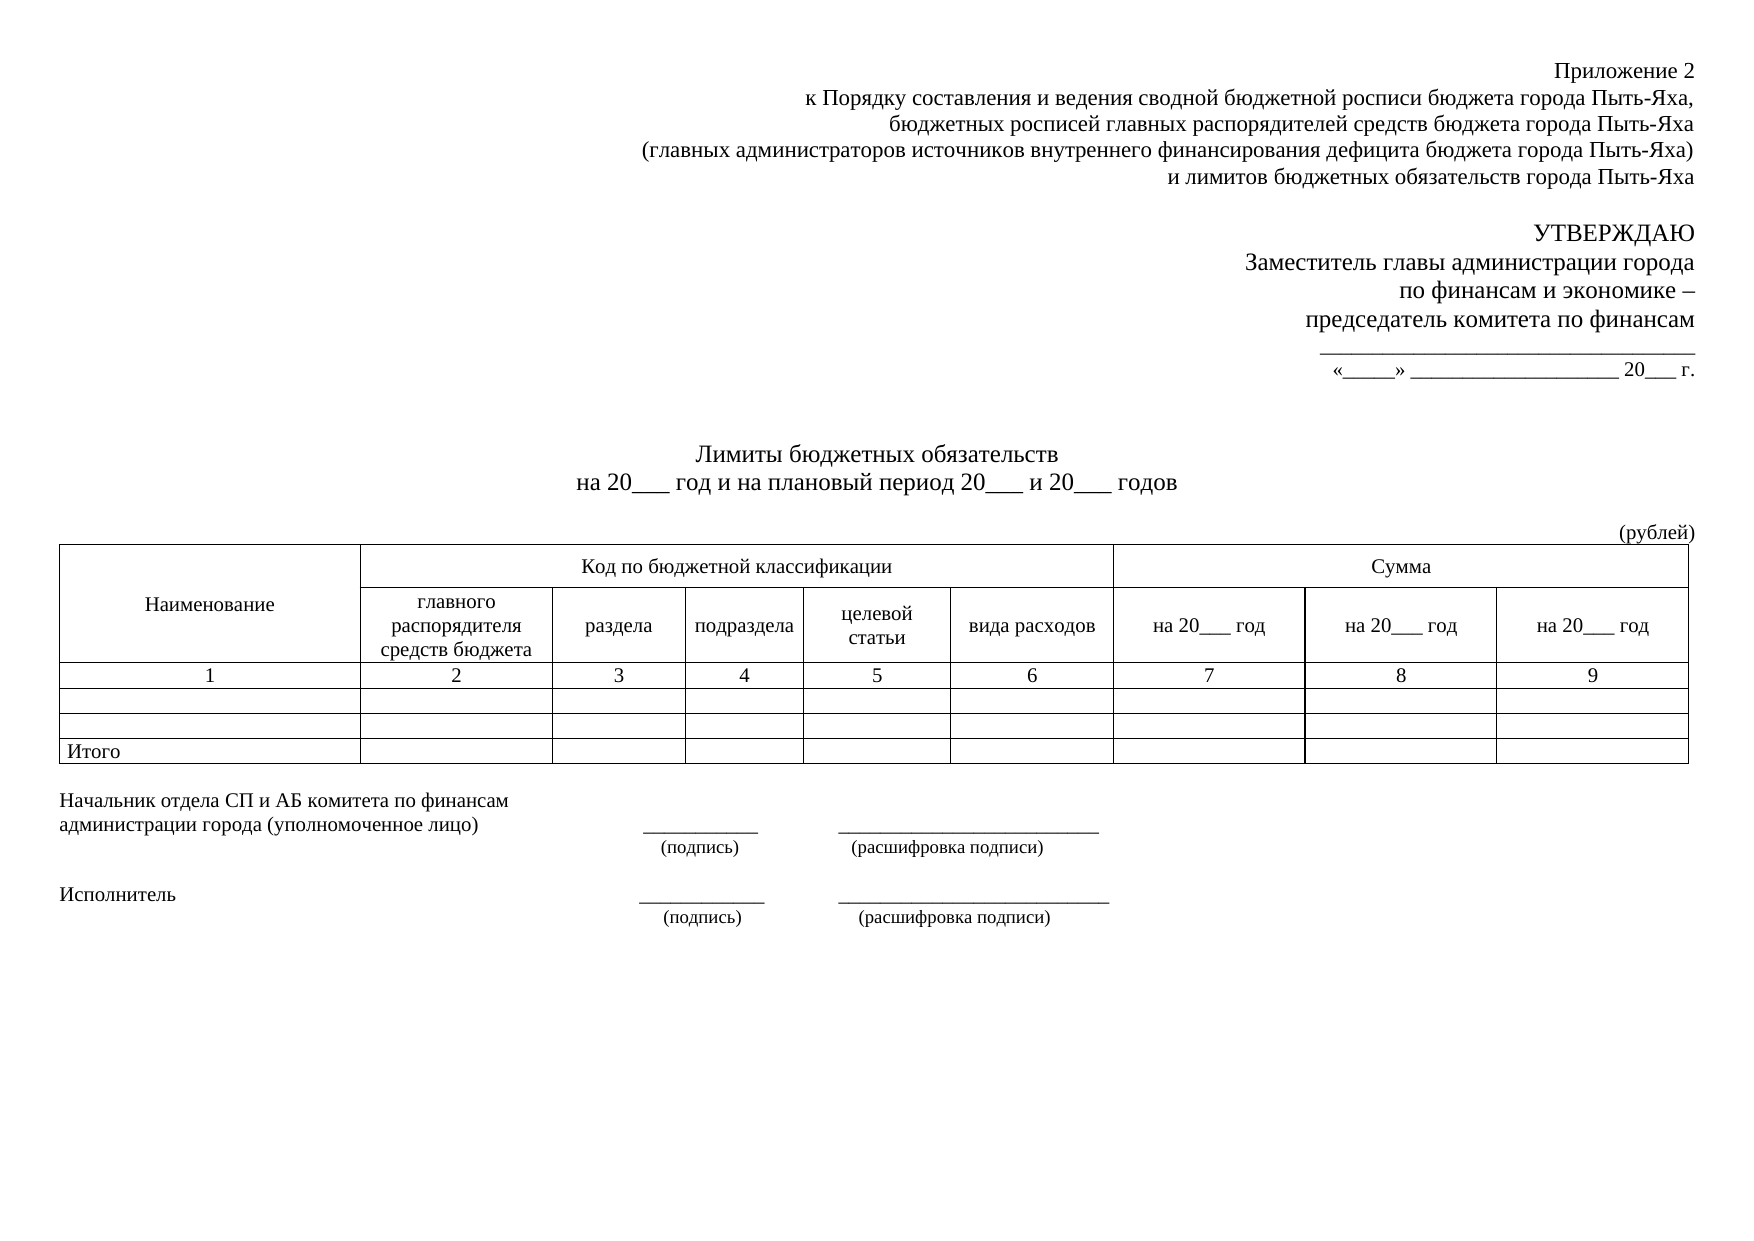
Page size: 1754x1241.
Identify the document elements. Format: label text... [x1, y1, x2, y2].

table_cell [1114, 739, 1304, 763]
table_cell [553, 714, 685, 738]
table_cell главного распорядителя средств бюджета [361, 588, 552, 662]
text (рублей) [59, 520, 1695, 544]
table_cell [1306, 714, 1496, 738]
table_cell [60, 714, 360, 738]
table_header Сумма [1114, 545, 1688, 587]
table_header Код по бюджетной классификации [361, 545, 1113, 587]
table_cell [553, 689, 685, 712]
text (подпись) (расшифровка подписи) [59, 906, 1695, 927]
table_header Наименование [60, 545, 360, 662]
table_cell [1497, 689, 1688, 712]
table_cell [951, 689, 1113, 712]
table_cell на 20___ год [1114, 588, 1304, 662]
table_cell Итого [60, 739, 360, 763]
table_cell [951, 739, 1113, 763]
table_cell [804, 739, 950, 763]
table_cell вида расходов [951, 588, 1113, 662]
text (подпись) (расшифровка подписи) [59, 836, 1695, 857]
table_cell [1306, 739, 1496, 763]
table_cell [1306, 689, 1496, 712]
table_cell [804, 689, 950, 712]
table_cell [1114, 689, 1304, 712]
table_cell 2 [361, 663, 552, 687]
table_cell [361, 714, 552, 738]
table_cell [60, 689, 360, 712]
table_cell 4 [686, 663, 803, 687]
table_cell на 20___ год [1306, 588, 1496, 662]
table_cell [686, 739, 803, 763]
table_cell [951, 714, 1113, 738]
table_cell [1497, 714, 1688, 738]
table_cell 3 [553, 663, 685, 687]
table_cell [361, 739, 552, 763]
text председатель комитета по финансам [59, 304, 1695, 333]
text к Порядку составления и ведения сводной бюджетной росписи бюджета города Пыть-Яха, [59, 84, 1695, 110]
table_cell [804, 714, 950, 738]
text по финансам и экономике – [59, 276, 1695, 304]
text «_____» ____________________ 20___ г. [59, 357, 1695, 381]
table_cell [686, 689, 803, 712]
table_cell [361, 689, 552, 712]
table_cell 1 [60, 663, 360, 687]
text и лимитов бюджетных обязательств города Пыть-Яха [59, 163, 1695, 189]
table_cell [553, 739, 685, 763]
table_cell раздела [553, 588, 685, 662]
table_cell [686, 714, 803, 738]
text администрации города (уполномоченное лицо) ___________ _________________________ [59, 812, 1695, 836]
text Заместитель главы администрации города [59, 247, 1695, 276]
text Исполнитель ____________ __________________________ [59, 882, 1695, 906]
table_cell [1114, 714, 1304, 738]
text Начальник отдела СП и АБ комитета по финансам [59, 788, 1695, 812]
table_cell подраздела [686, 588, 803, 662]
table_cell 9 [1497, 663, 1688, 687]
text УТВЕРЖДАЮ [1239, 218, 1695, 247]
text на 20___ год и на плановый период 20___ и 20___ годов [59, 467, 1695, 496]
table_cell 6 [951, 663, 1113, 687]
text Приложение 2 [59, 57, 1695, 84]
table_cell 7 [1114, 663, 1304, 687]
table_cell 5 [804, 663, 950, 687]
text (главных администраторов источников внутреннего финансирования дефицита бюджета города Пыть-Яха) [59, 137, 1695, 163]
table_cell [1497, 739, 1688, 763]
table_cell на 20___ год [1497, 588, 1688, 662]
text Лимиты бюджетных обязательств [59, 439, 1695, 467]
text ____________________________________ [59, 333, 1695, 357]
table_cell 8 [1306, 663, 1496, 687]
table_cell целевой статьи [804, 588, 950, 662]
text бюджетных росписей главных распорядителей средств бюджета города Пыть-Яха [59, 110, 1695, 137]
